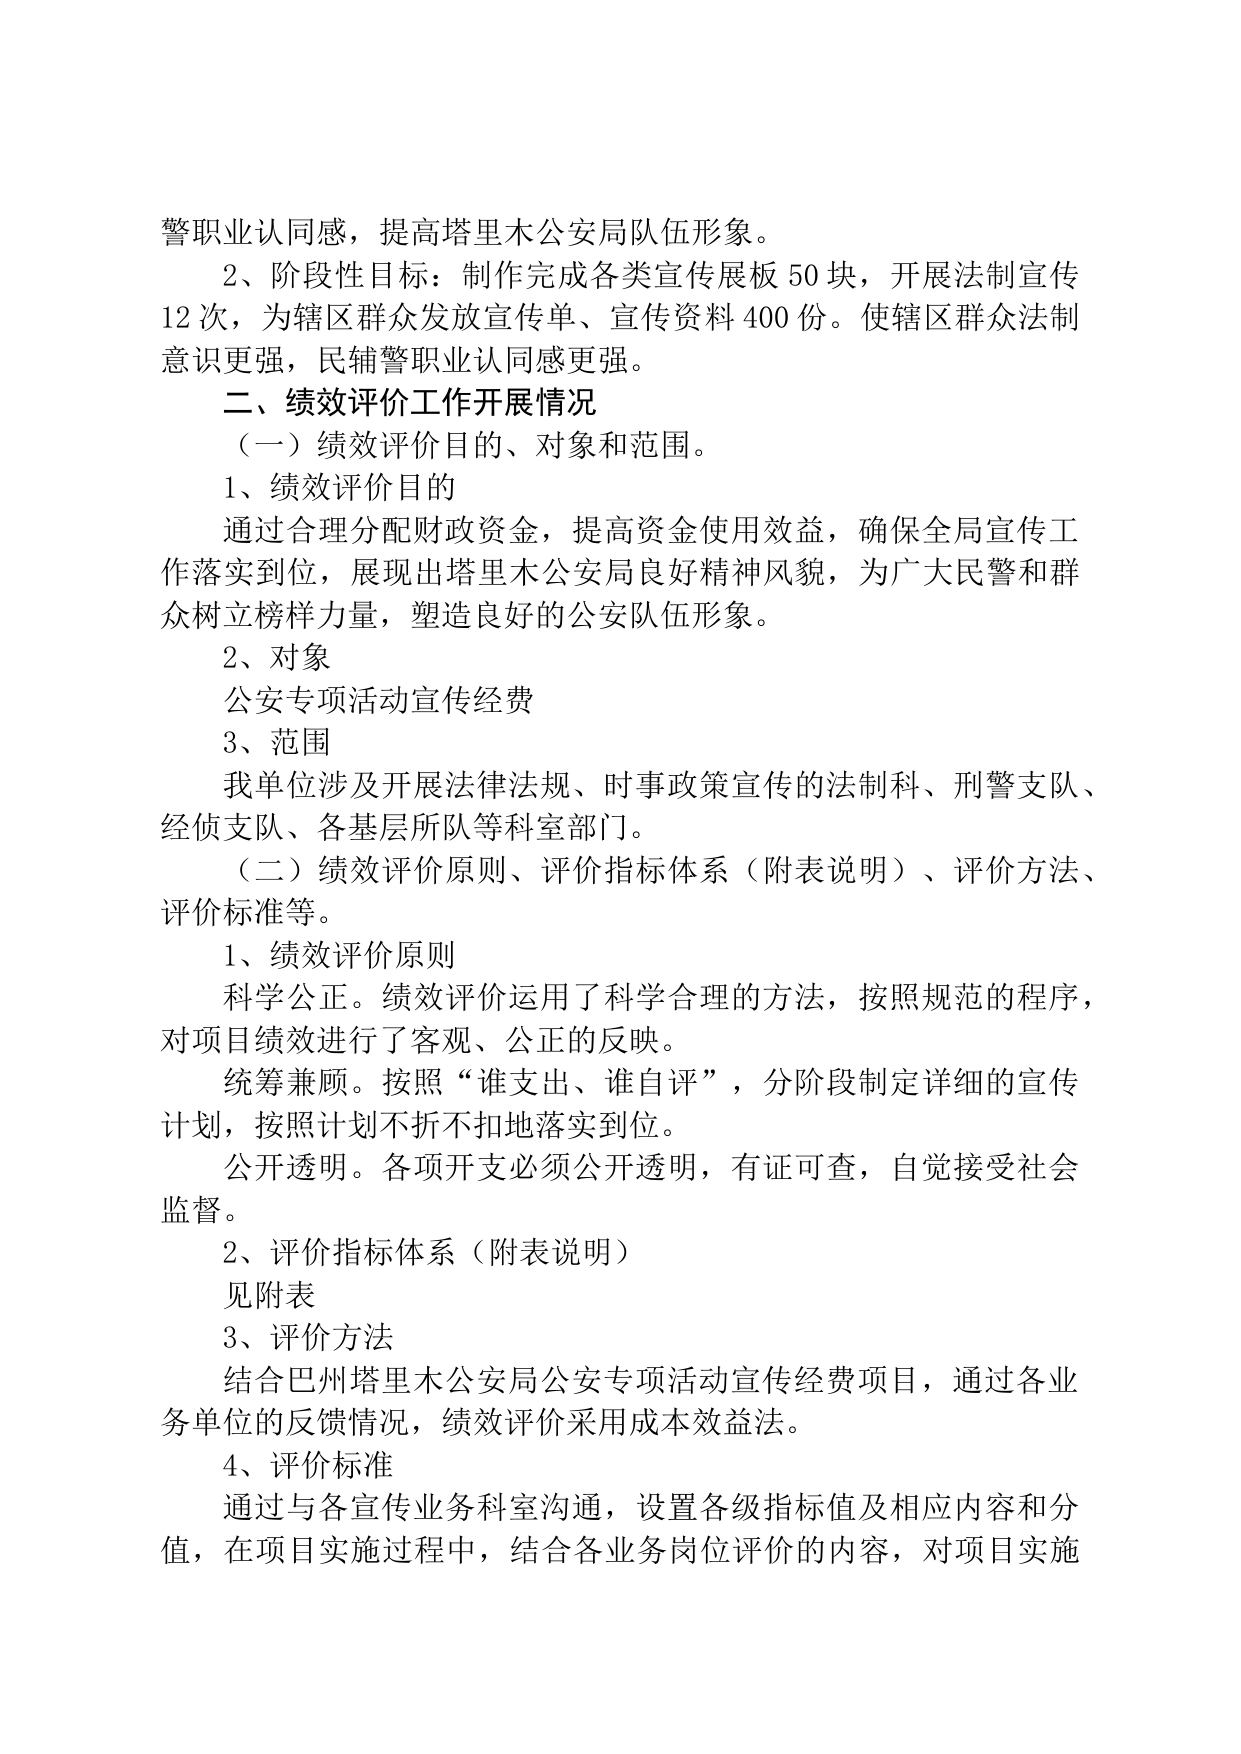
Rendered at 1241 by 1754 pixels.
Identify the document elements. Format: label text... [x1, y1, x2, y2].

text 2、阶段性目标：制作完成各类宣传展板50块，开展法制宣传12次，为辖区群众发放宣传单、宣传资料400份。使辖区群众法制意识更强，民辅警职业认同感更强。 [159, 251, 1081, 379]
text 2、对象 [159, 634, 1081, 676]
text 1、绩效评价目的 [159, 464, 1081, 506]
text 公安专项活动宣传经费 [159, 676, 1081, 719]
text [159, 1484, 1081, 1569]
text （一）绩效评价目的、对象和范围。 [159, 421, 1081, 464]
text 结合巴州塔里木公安局公安专项活动宣传经费项目，通过各业务单位的反馈情况，绩效评价采用成本效益法。 [159, 1356, 1081, 1441]
text 我单位涉及开展法律法规、时事政策宣传的法制科、刑警支队、经侦支队、各基层所队等科室部门。 [159, 761, 1081, 846]
text 2、评价指标体系（附表说明） [159, 1229, 1081, 1271]
text 二、绩效评价工作开展情况 [159, 379, 1081, 421]
text 4、评价标准 [159, 1441, 1081, 1484]
text 3、评价方法 [159, 1314, 1081, 1356]
text 见附表 [159, 1271, 1081, 1314]
text 公开透明。各项开支必须公开透明，有证可查，自觉接受社会监督。 [159, 1144, 1081, 1229]
text 科学公正。绩效评价运用了科学合理的方法，按照规范的程序，对项目绩效进行了客观、公正的反映。 [159, 974, 1081, 1059]
text 3、范围 [159, 719, 1081, 761]
text （二）绩效评价原则、评价指标体系（附表说明）、评价方法、评价标准等。 [159, 846, 1081, 931]
text 通过合理分配财政资金，提高资金使用效益，确保全局宣传工作落实到位，展现出塔里木公安局良好精神风貌，为广大民警和群众树立榜样力量，塑造良好的公安队伍形象。 [159, 506, 1081, 634]
text 1、绩效评价原则 [159, 931, 1081, 974]
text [159, 209, 1081, 251]
text 统筹兼顾。按照“谁支出、谁自评”，分阶段制定详细的宣传计划，按照计划不折不扣地落实到位。 [159, 1059, 1081, 1144]
